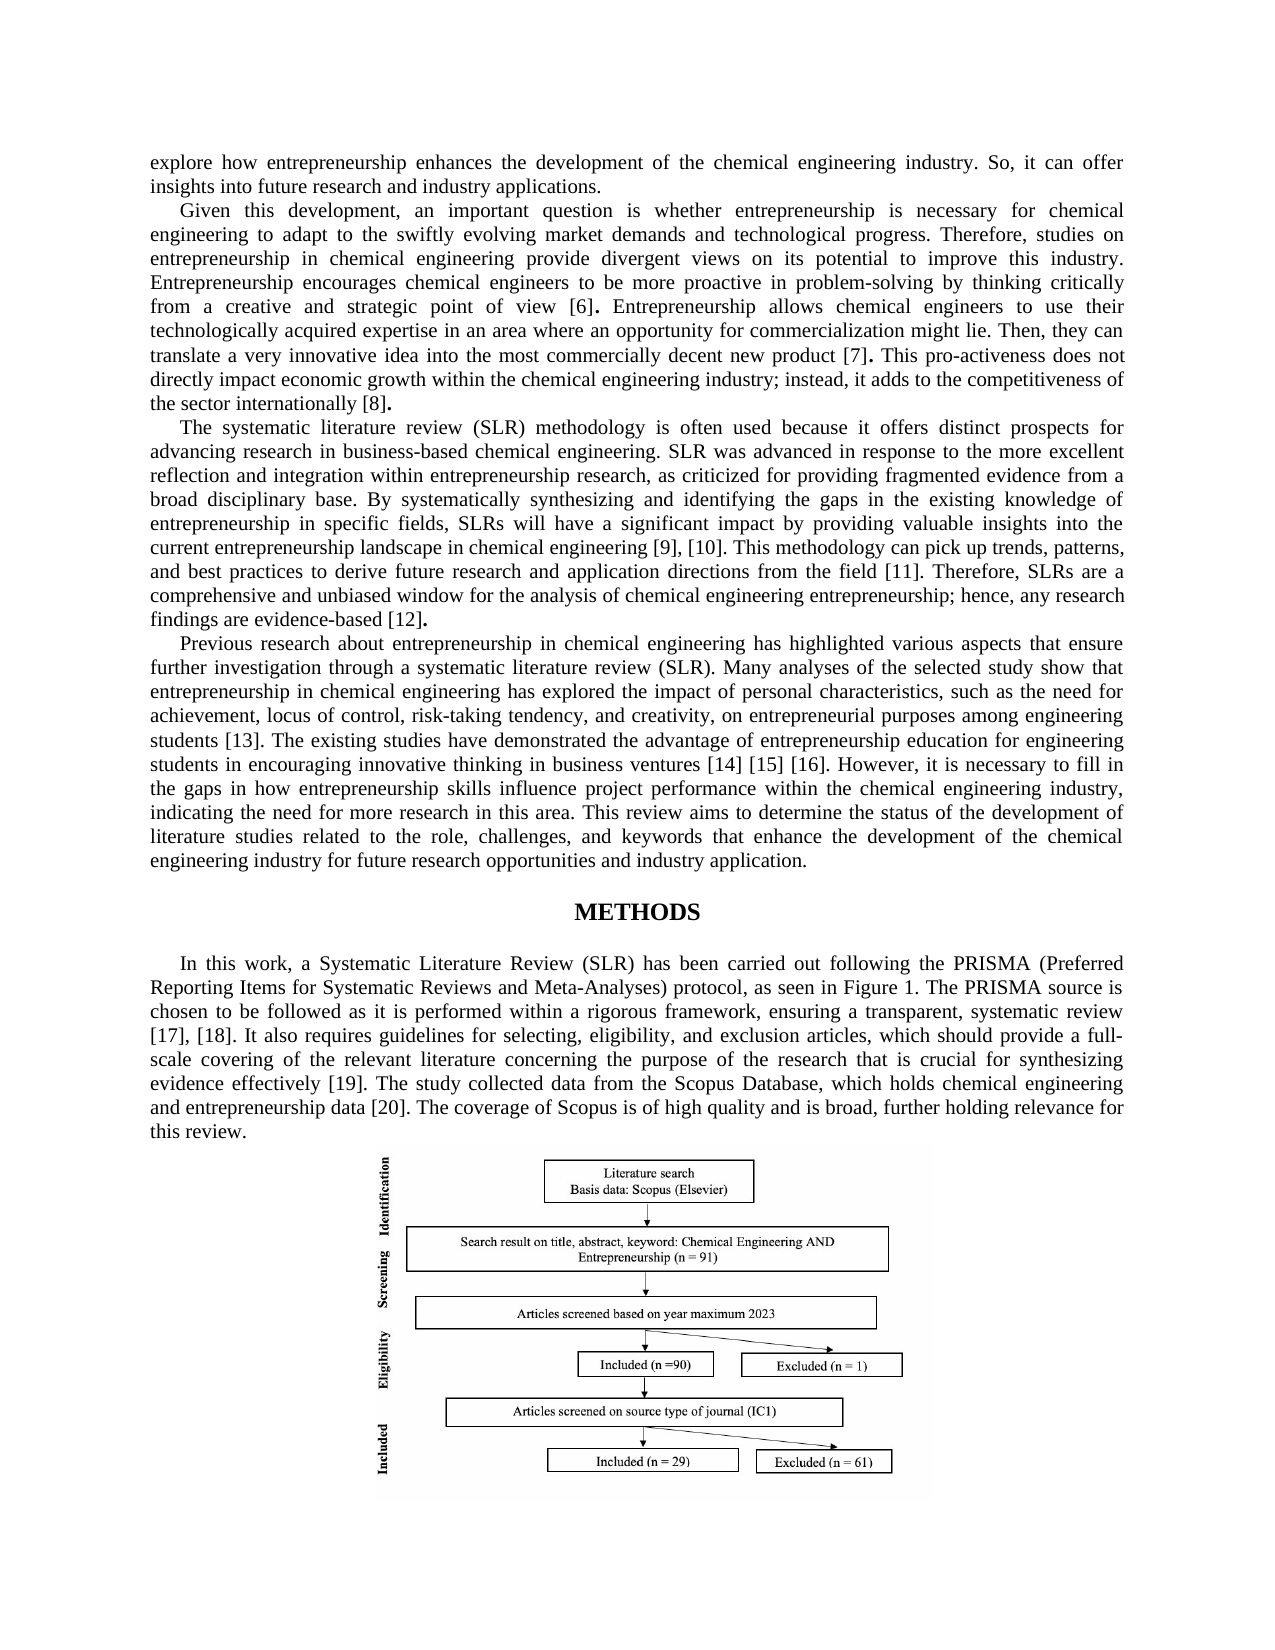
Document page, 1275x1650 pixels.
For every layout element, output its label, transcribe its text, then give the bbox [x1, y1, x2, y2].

text Previous research about entrepreneurship in chemical engineering has highlighted various aspects that ensure further investigation through a systematic literature review (SLR). Many analyses of the selected study show that entrepreneurship in chemical engineering has explored the impact of personal characteristics, such as the need for achievement, locus of control, risk-taking tendency, and creativity, on entrepreneurial purposes among engineering students [13]. The existing studies have demonstrated the advantage of entrepreneurship education for engineering students in encouraging innovative thinking in business ventures [14] [15] [16]. However, it is necessary to fill in the gaps in how entrepreneurship skills influence project performance within the chemical engineering industry, indicating the need for more research in this area. This review aims to determine the status of the development of literature studies related to the role, challenges, and keywords that enhance the development of the chemical engineering industry for future research opportunities and industry application. [150, 631, 1125, 872]
subtitle METHODS [150, 897, 1125, 926]
text Given this development, an important question is whether entrepreneurship is necessary for chemical engineering to adapt to the swiftly evolving market demands and technological progress. Therefore, studies on entrepreneurship in chemical engineering provide divergent views on its potential to improve this industry. Entrepreneurship encourages chemical engineers to be more proactive in problem-solving by thinking critically from a creative and strategic point of view [6]. Entrepreneurship allows chemical engineers to use their technologically acquired expertise in an area where an opportunity for commercialization might lie. Then, they can translate a very innovative idea into the most commercially decent new product [7]. This pro-activeness does not directly impact economic growth within the chemical engineering industry; instead, it adds to the competitiveness of the sector internationally [8]. [150, 198, 1125, 415]
text The systematic literature review (SLR) methodology is often used because it offers distinct prospects for advancing research in business-based chemical engineering. SLR was advanced in response to the more excellent reflection and integration within entrepreneurship research, as criticized for providing fragmented evidence from a broad disciplinary base. By systematically synthesizing and identifying the gaps in the existing knowledge of entrepreneurship in specific fields, SLRs will have a significant impact by providing valuable insights into the current entrepreneurship landscape in chemical engineering [9], [10]. This methodology can pick up trends, patterns, and best practices to derive future research and application directions from the field [11]. Therefore, SLRs are a comprehensive and unbiased window for the analysis of chemical engineering entrepreneurship; hence, any research findings are evidence-based [12]. [150, 415, 1125, 631]
picture [377, 1143, 932, 1500]
text In this work, a Systematic Literature Review (SLR) has been carried out following the PRISMA (Preferred Reporting Items for Systematic Reviews and Meta-Analyses) protocol, as seen in Figure 1. The PRISMA source is chosen to be followed as it is performed within a rigorous framework, ensuring a transparent, systematic review [17], [18]. It also requires guidelines for selecting, eligibility, and exclusion articles, which should provide a full- scale covering of the relevant literature concerning the purpose of the research that is crucial for synthesizing evidence effectively [19]. The study collected data from the Scopus Database, which holds chemical engineering and entrepreneurship data [20]. The coverage of Scopus is of high quality and is broad, further holding relevance for this review. [150, 951, 1125, 1143]
text explore how entrepreneurship enhances the development of the chemical engineering industry. So, it can offer insights into future research and industry applications. [150, 150, 1125, 198]
